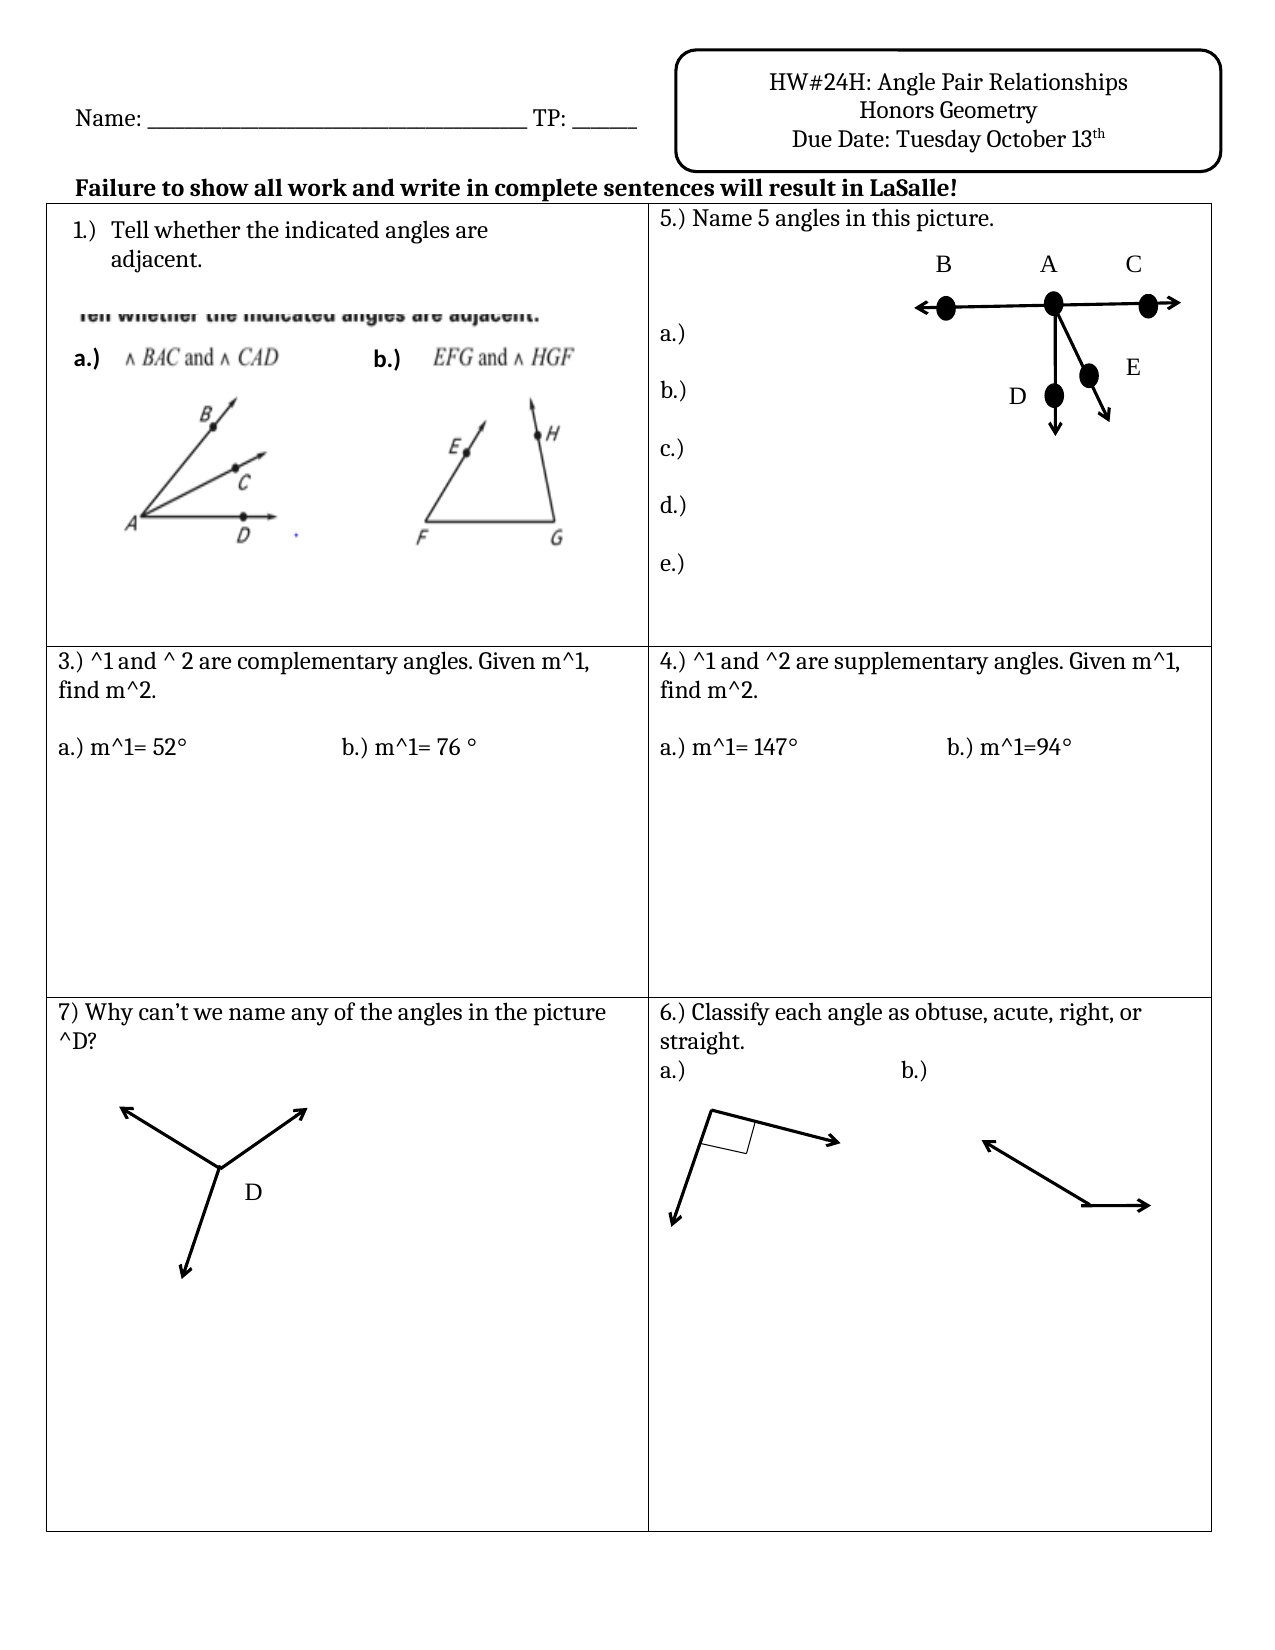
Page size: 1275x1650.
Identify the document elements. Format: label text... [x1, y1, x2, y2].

table_cell 3.) ^1 and ^ 2 are complementary angles. Given m^1, find m^2. a.) m^1= 52 b.) m^1= 76 [47, 647, 648, 997]
text Failure to show all work and write in complete sentences will result in LaSalle! [75, 174, 1200, 202]
picture [58, 289, 637, 560]
table_header [47, 204, 648, 646]
table_cell 7) Why can’t we name any of the angles in the picture ^D? [47, 998, 648, 1531]
table_cell 4.) ^1 and ^2 are supplementary angles. Given m^1, find m^2. a.) m^1= 147 b.) m^1=94 [649, 647, 1211, 997]
table_cell 6.) Classify each angle as obtuse, acute, right, or straight. a.) b.) [649, 998, 1211, 1531]
table_header 5.) Name 5 angles in this picture. a.) b.) c.) d.) e.) [649, 204, 1211, 646]
text Name: _________________________________________ TP: _______ [75, 104, 674, 132]
